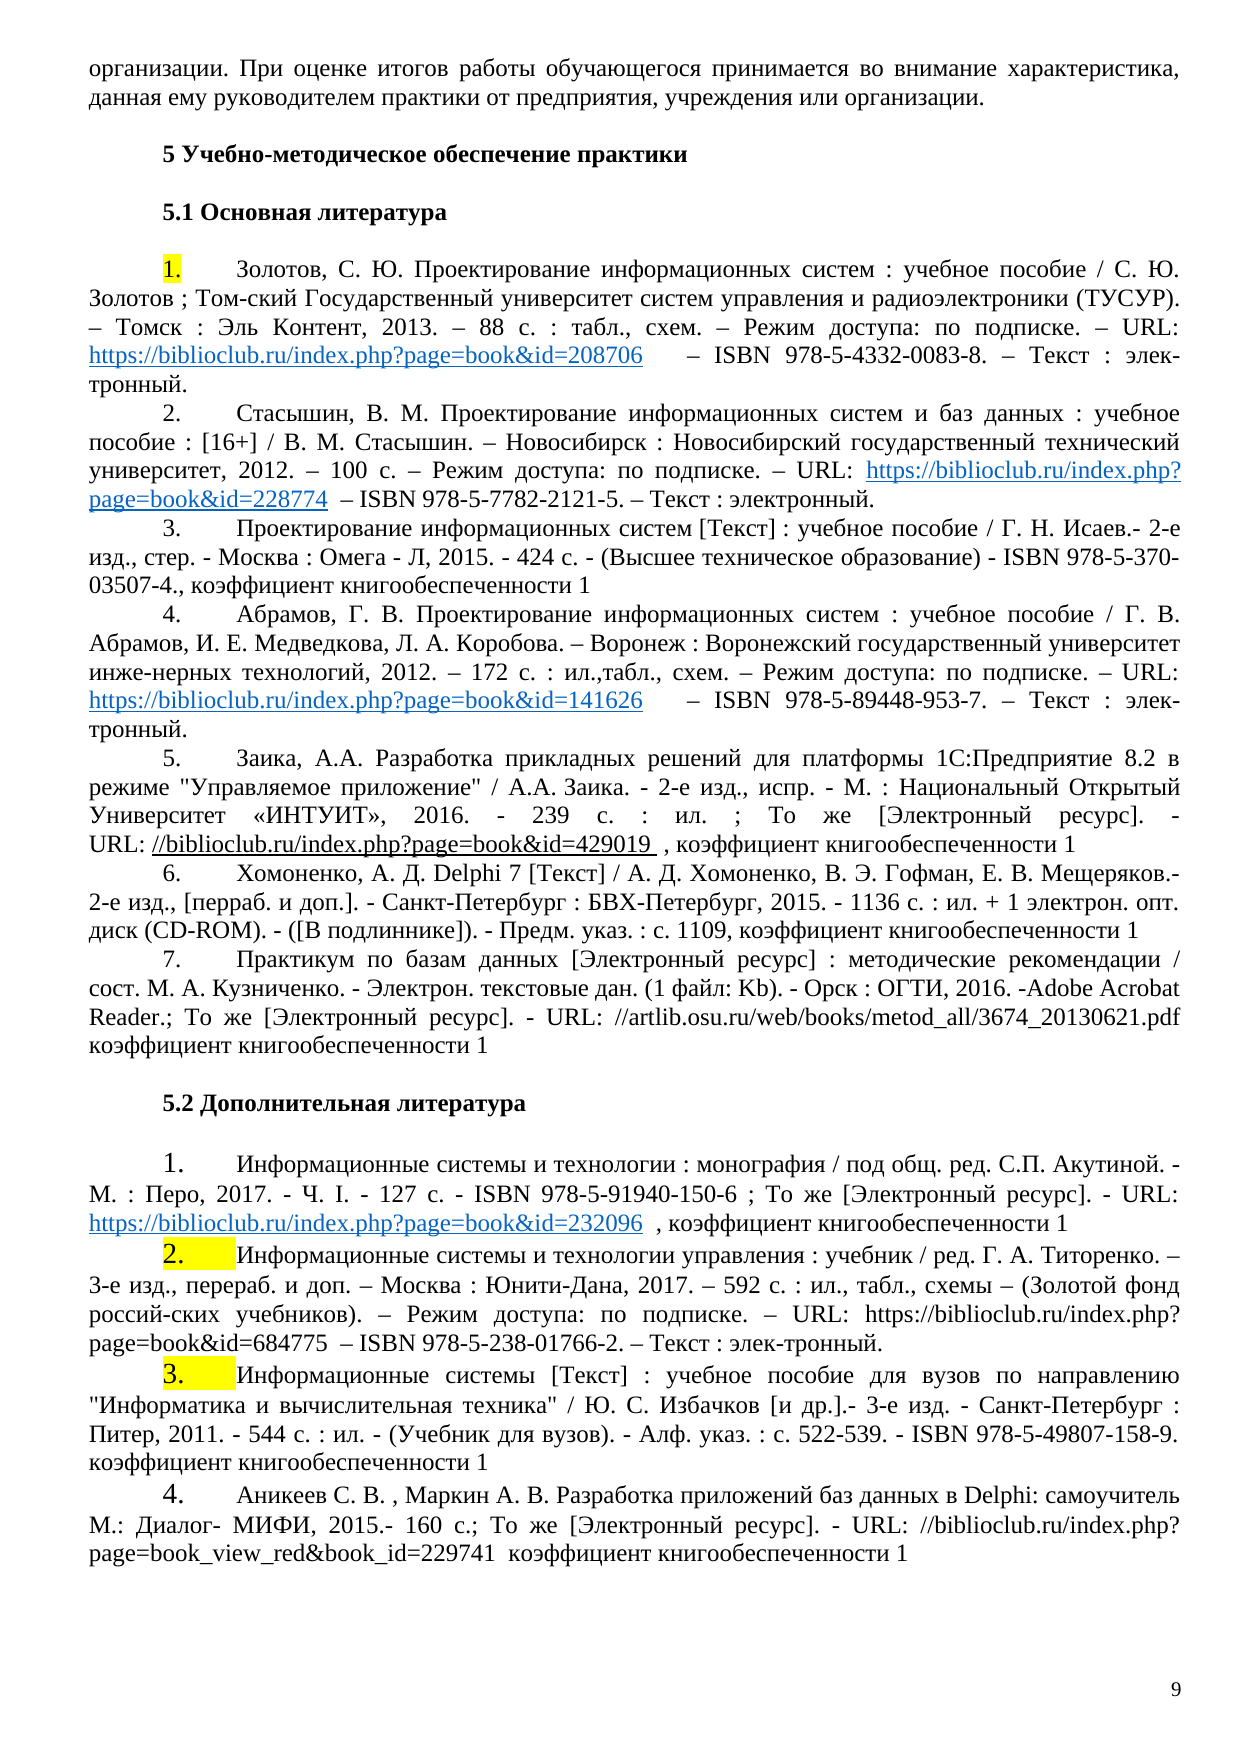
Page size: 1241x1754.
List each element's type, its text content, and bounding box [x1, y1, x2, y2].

list Абрамов, Г. В. Проектирование информационных систем : учебное пособие / Г. В. Абрамов, И. Е. Медведкова, Л. А. Коробова. – Воронеж : Воронежский государственный университет инже-нерных технологий, 2012. – 172 с. : ил.,табл., схем. – Режим доступа: по подписке. – URL: https://biblioclub.ru/index.php?page=book&id=141626 – ISBN 978-5-89448-953-7. – Текст : элек-тронный. [88, 599, 1181, 743]
text 5.1 Основная литература [88, 197, 1181, 226]
list Заика, А.А. Разработка прикладных решений для платформы 1С:Предприятие 8.2 в режиме "Управляемое приложение" / А.А. Заика. - 2-е изд., испр. - М. : Национальный Открытый Университет «ИНТУИТ», 2016. - 239 с. : ил. ; То же [Электронный ресурс]. - URL: //biblioclub.ru/index.php?page=book&id=429019 , коэффициент книгообеспеченности 1 [88, 743, 1181, 858]
list Стасышин, В. М. Проектирование информационных систем и баз данных : учебное пособие : [16+] / В. М. Стасышин. – Новосибирск : Новосибирский государственный технический университет, 2012. – 100 с. – Режим доступа: по подписке. – URL: https://biblioclub.ru/index.php?page=book&id=228774 – ISBN 978-5-7782-2121-5. – Текст : электронный. [88, 398, 1181, 513]
list Практикум по базам данных [Электронный ресурс] : методические рекомендации / сост. М. А. Кузниченко. - Электрон. текстовые дан. (1 файл: Kb). - Орск : ОГТИ, 2016. -Adobe Acrobat Reader.; То же [Электронный ресурс]. - URL: //artlib.osu.ru/web/books/metod_all/3674_20130621.pdf коэффициент книгообеспеченности 1 [88, 944, 1181, 1059]
text 5 Учебно-методическое обеспечение практики [88, 139, 1181, 168]
list Проектирование информационных систем [Текст] : учебное пособие / Г. Н. Исаев.- 2-е изд., стер. - Москва : Омега - Л, 2015. - 424 с. - (Высшее техническое образование) - ISBN 978-5-370-03507-4., коэффициент книгообеспеченности 1 [88, 513, 1181, 599]
list Аникеев С. В. , Маркин А. В. Разработка приложений баз данных в Delphi: самоучитель М.: Диалог- МИФИ, 2015.- 160 с.; То же [Электронный ресурс]. - URL: //biblioclub.ru/index.php?page=book_view_red&book_id=229741 коэффициент книгообеспеченности 1 [88, 1476, 1181, 1567]
text 5.2 Дополнительная литература [88, 1088, 1181, 1117]
list Информационные системы [Текст] : учебное пособие для вузов по направлению "Информатика и вычислительная техника" / Ю. С. Избачков [и др.].- 3-е изд. - Санкт-Петербург : Питер, 2011. - 544 с. : ил. - (Учебник для вузов). - Алф. указ. : с. 522-539. - ISBN 978-5-49807-158-9. коэффициент книгообеспеченности 1 [88, 1356, 1181, 1476]
list Золотов, С. Ю. Проектирование информационных систем : учебное пособие / С. Ю. Золотов ; Том-ский Государственный университет систем управления и радиоэлектроники (ТУСУР). – Томск : Эль Контент, 2013. – 88 с. : табл., схем. – Режим доступа: по подписке. – URL: https://biblioclub.ru/index.php?page=book&id=208706 – ISBN 978-5-4332-0083-8. – Текст : элек-тронный. [88, 254, 1181, 398]
list Хомоненко, А. Д. Delphi 7 [Текст] / А. Д. Хомоненко, В. Э. Гофман, Е. В. Мещеряков.- 2-е изд., [перраб. и доп.]. - Санкт-Петербург : БВХ-Петербург, 2015. - 1136 с. : ил. + 1 электрон. опт. диск (CD-ROM). - ([В подлиннике]). - Предм. указ. : с. 1109, коэффициент книгообеспеченности 1 [88, 858, 1181, 944]
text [88, 53, 1181, 111]
list Информационные системы и технологии : монография / под общ. ред. С.П. Акутиной. - М. : Перо, 2017. - Ч. I. - 127 с. - ISBN 978-5-91940-150-6 ; То же [Электронный ресурс]. - URL: https://biblioclub.ru/index.php?page=book&id=232096 , коэффициент книгообеспеченности 1 [88, 1146, 1181, 1237]
list Информационные системы и технологии управления : учебник / ред. Г. А. Титоренко. – 3-е изд., перераб. и доп. – Москва : Юнити-Дана, 2017. – 592 с. : ил., табл., схемы – (Золотой фонд россий-ских учебников). – Режим доступа: по подписке. – URL: https://biblioclub.ru/index.php?page=book&id=684775 – ISBN 978-5-238-01766-2. – Текст : элек-тронный. [88, 1237, 1181, 1356]
